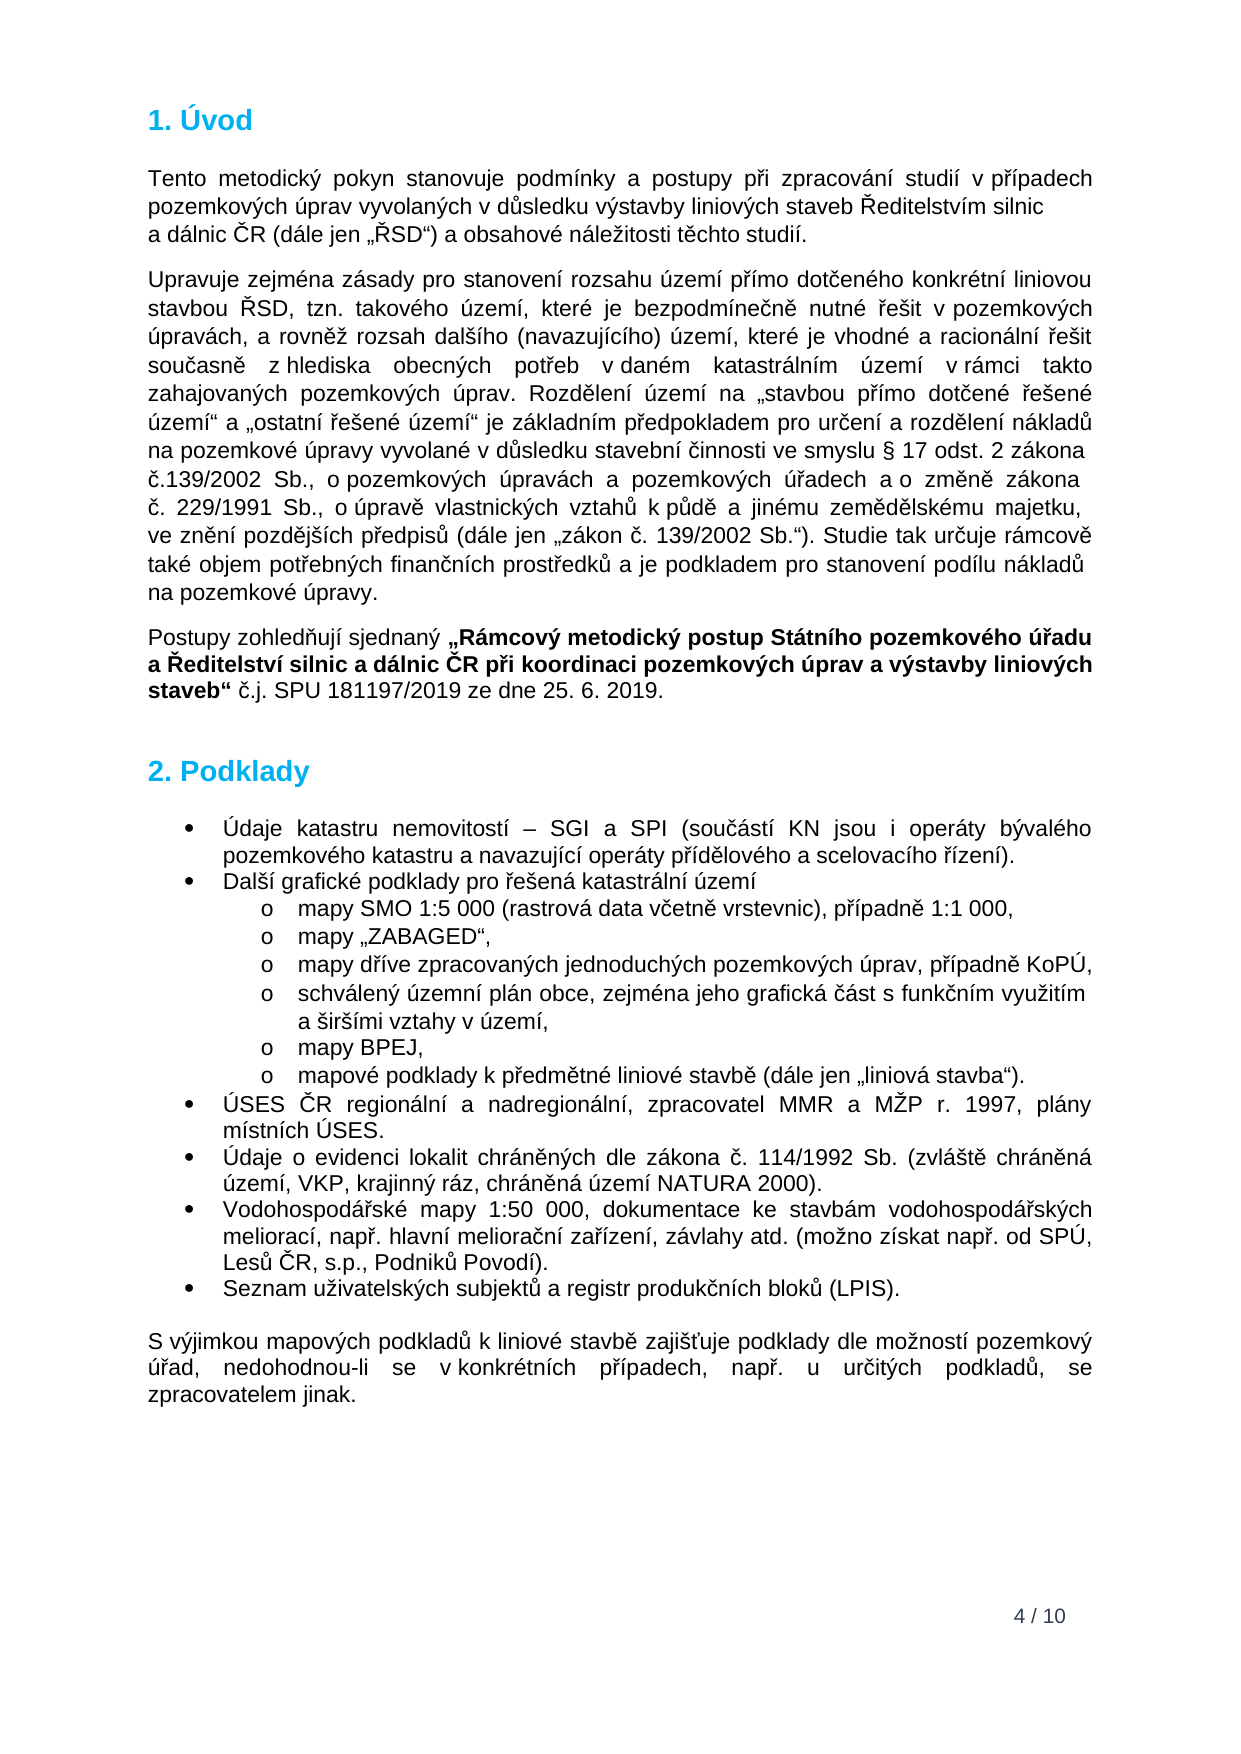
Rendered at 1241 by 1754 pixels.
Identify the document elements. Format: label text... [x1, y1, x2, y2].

list ÚSES ČR regionální a nadregionální, zpracovatel MMR a MŽP r. 1997, plány místních ÚSES. [185, 1091, 1093, 1143]
list Údaje o evidenci lokalit chráněných dle zákona č. 114/1992 Sb. (zvláště chráněná území, VKP, krajinný ráz, chráněná území NATURA 2000). [185, 1143, 1093, 1196]
list mapy dříve zpracovaných jednoduchých pozemkových úprav, případně KoPÚ, [260, 951, 1093, 979]
text Tento metodický pokyn stanovuje podmínky a postupy při zpracování studií v případech pozemkových úprav vyvolaných v důsledku výstavby liniových staveb Ředitelstvím silnic a dálnic ČR (dále jen „ŘSD“) a obsahové náležitosti těchto studií. [148, 164, 1093, 248]
list schválený územní plán obce, zejména jeho grafická část s funkčním využitím a širšími vztahy v území, [260, 979, 1093, 1034]
text S výjimkou mapových podkladů k liniové stavbě zajišťuje podklady dle možností pozemkový úřad, nedohodnou-li se v konkrétních případech, např. u určitých podkladů, se zpracovatelem jinak. [148, 1328, 1093, 1407]
list mapy „ZABAGED“, [260, 923, 1093, 951]
list mapové podklady k předmětné liniové stavbě (dále jen „liniová stavba“). [260, 1062, 1093, 1091]
text Postupy zohledňují sjednaný „Rámcový metodický postup Státního pozemkového úřadu a Ředitelství silnic a dálnic ČR při koordinaci pozemkových úprav a výstavby liniových staveb“ č.j. SPU 181197/2019 ze dne 25. 6. 2019. [148, 624, 1093, 703]
subtitle 1. Úvod [148, 103, 1093, 137]
subtitle 2. Podklady [148, 754, 1093, 788]
list Vodohospodářské mapy 1:50 000, dokumentace ke stavbám vodohospodářských meliorací, např. hlavní meliorační zařízení, závlahy atd. (možno získat např. od SPÚ, Lesů ČR, s.p., Podniků Povodí). [185, 1196, 1093, 1275]
list Údaje katastru nemovitostí – SGI a SPI (součástí KN jsou i operáty bývalého pozemkového katastru a navazující operáty přídělového a scelovacího řízení). [185, 815, 1093, 868]
list Další grafické podklady pro řešená katastrální území [185, 868, 1093, 894]
list Seznam uživatelských subjektů a registr produkčních bloků (LPIS). [185, 1275, 1093, 1302]
list mapy SMO 1:5 000 (rastrová data včetně vrstevnic), případně 1:1 000, [260, 894, 1093, 923]
text Upravuje zejména zásady pro stanovení rozsahu území přímo dotčeného konkrétní liniovou stavbou ŘSD, tzn. takového území, které je bezpodmínečně nutné řešit v pozemkových úpravách, a rovněž rozsah dalšího (navazujícího) území, které je vhodné a racionální řešit současně z hlediska obecných potřeb v daném katastrálním území v rámci takto zahajovaných pozemkových úprav. Rozdělení území na „stavbou přímo dotčené řešené území“ a „ostatní řešené území“ je základním předpokladem pro určení a rozdělení nákladů na pozemkové úpravy vyvolané v důsledku stavební činnosti ve smyslu § 17 odst. 2 zákona č.139/2002 Sb., o pozemkových úpravách a pozemkových úřadech a o změně zákona č. 229/1991 Sb., o úpravě vlastnických vztahů k půdě a jinému zemědělskému majetku, ve znění pozdějších předpisů (dále jen „zákon č. 139/2002 Sb.“). Studie tak určuje rámcově také objem potřebných finančních prostředků a je podkladem pro stanovení podílu nákladů na pozemkové úpravy. [148, 266, 1093, 606]
list mapy BPEJ, [260, 1034, 1093, 1062]
